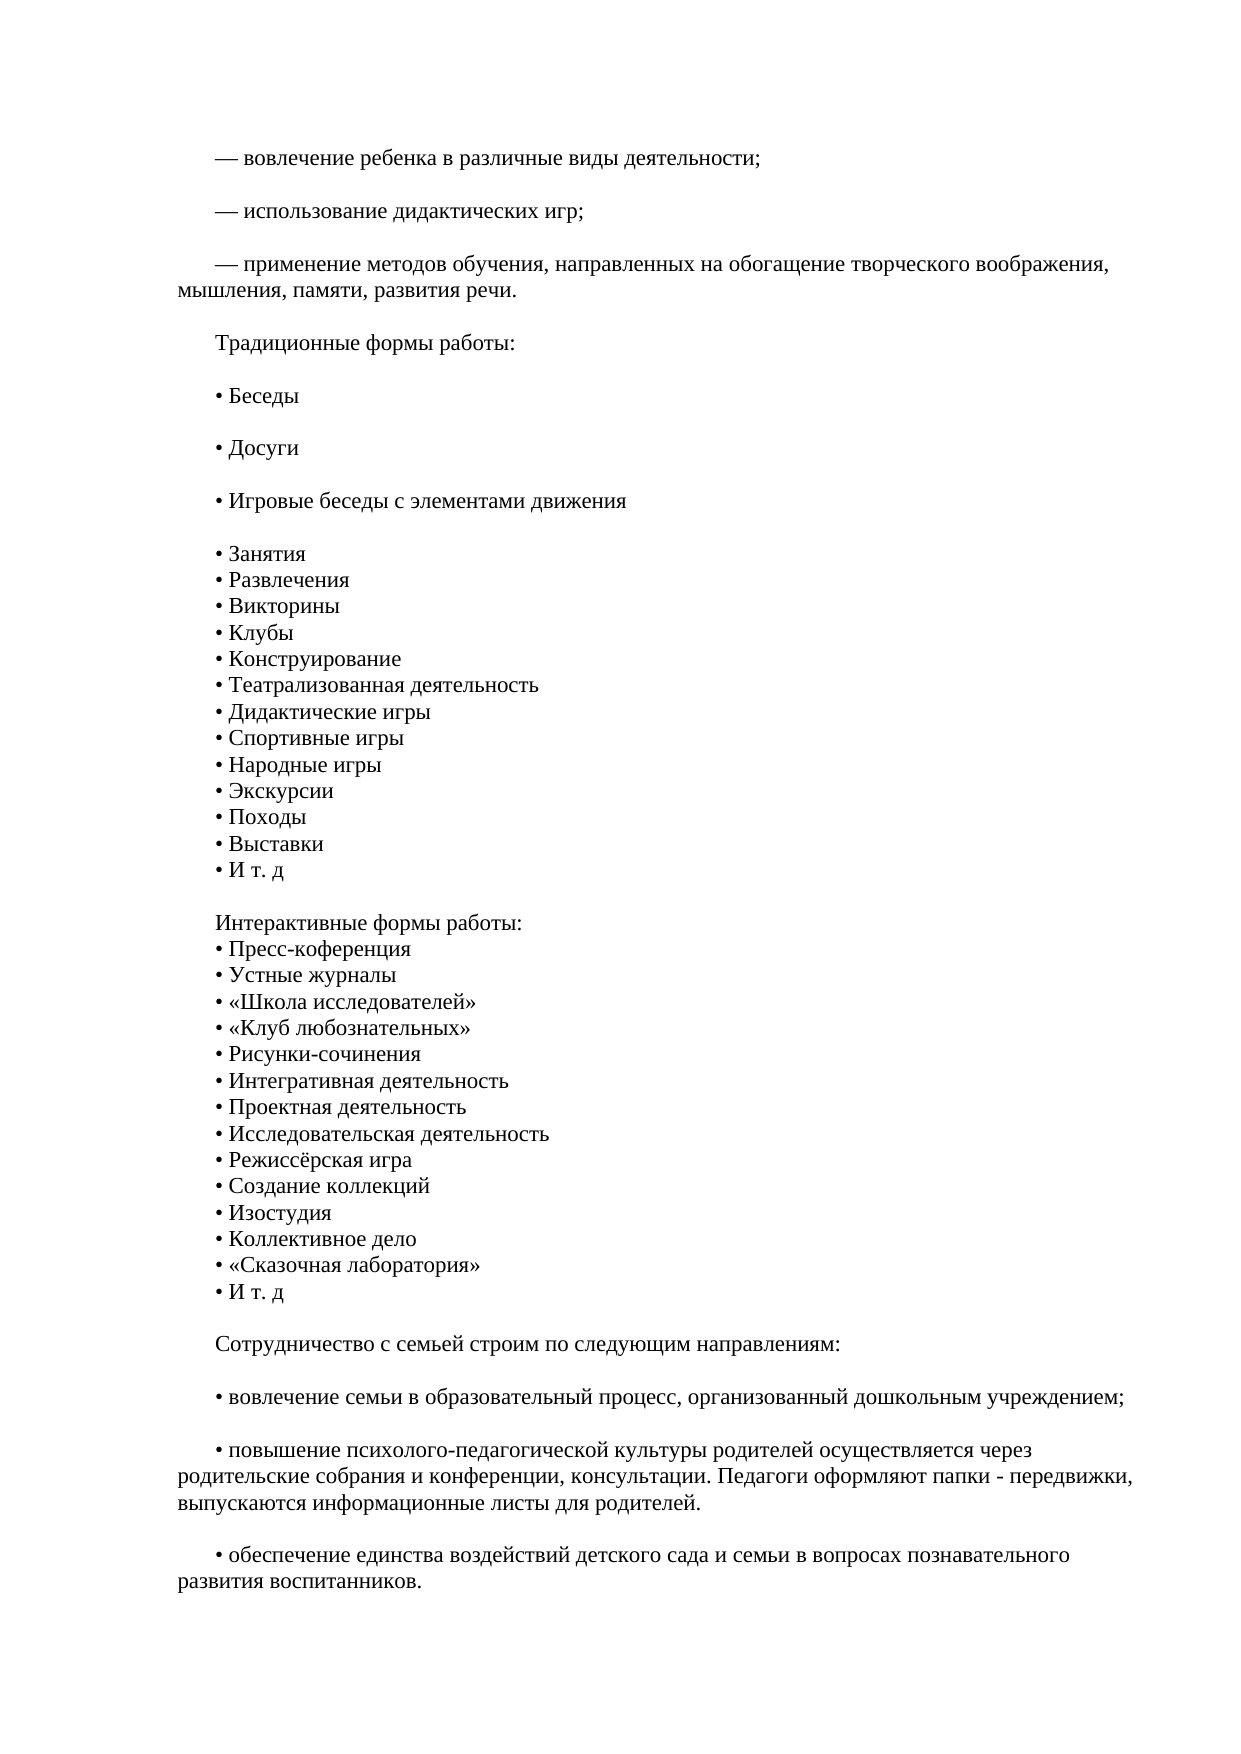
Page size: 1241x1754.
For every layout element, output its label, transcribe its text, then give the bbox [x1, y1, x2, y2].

text — вовлечение ребенка в различные виды деятельности; [177, 144, 1152, 171]
text • Устные журналы [177, 961, 1152, 988]
text • Исследовательская деятельность [177, 1119, 1152, 1146]
text • Выставки [177, 830, 1152, 856]
text • Досуги [177, 434, 1152, 461]
text • Беседы [177, 382, 1152, 408]
text • Изостудия [177, 1199, 1152, 1225]
text — использование дидактических игр; [177, 197, 1152, 223]
text Интерактивные формы работы: [177, 909, 1152, 935]
text • Конструирование [177, 645, 1152, 672]
text Традиционные формы работы: [177, 329, 1152, 355]
text • Экскурсии [177, 777, 1152, 803]
text • Коллективное дело [177, 1225, 1152, 1251]
text • Проектная деятельность [177, 1093, 1152, 1119]
text • «Школа исследователей» [177, 988, 1152, 1014]
text • Развлечения [177, 566, 1152, 592]
text • Клубы [177, 619, 1152, 645]
text • Рисунки-сочинения [177, 1041, 1152, 1067]
text • Создание коллекций [177, 1172, 1152, 1199]
text • Походы [177, 803, 1152, 830]
text • Игровые беседы с элементами движения [177, 487, 1152, 513]
text • Пресс-коференция [177, 935, 1152, 961]
text • повышение психолого-педагогической культуры родителей осуществляется через родительские собрания и конференции, консультации. Педагоги оформляют папки - передвижки, выпускаются информационные листы для родителей. [177, 1436, 1152, 1515]
text • Народные игры [177, 751, 1152, 777]
text • И т. д [177, 1278, 1152, 1304]
text — применение методов обучения, направленных на обогащение творческого воображения, мышления, памяти, развития речи. [177, 250, 1152, 303]
text • Спортивные игры [177, 724, 1152, 751]
text • «Сказочная лаборатория» [177, 1251, 1152, 1278]
text • Режиссёрская игра [177, 1146, 1152, 1172]
text Сотрудничество с семьей строим по следующим направлениям: [177, 1330, 1152, 1357]
text • Дидактические игры [177, 698, 1152, 724]
text • «Клуб любознательных» [177, 1014, 1152, 1041]
text • Викторины [177, 592, 1152, 619]
text • Театрализованная деятельность [177, 672, 1152, 698]
text • Занятия [177, 540, 1152, 566]
text • обеспечение единства воздействий детского сада и семьи в вопросах познавательного развития воспитанников. [177, 1541, 1152, 1594]
text • И т. д [177, 856, 1152, 882]
text • вовлечение семьи в образовательный процесс, организованный дошкольным учреждением; [177, 1383, 1152, 1409]
text • Интегративная деятельность [177, 1067, 1152, 1093]
